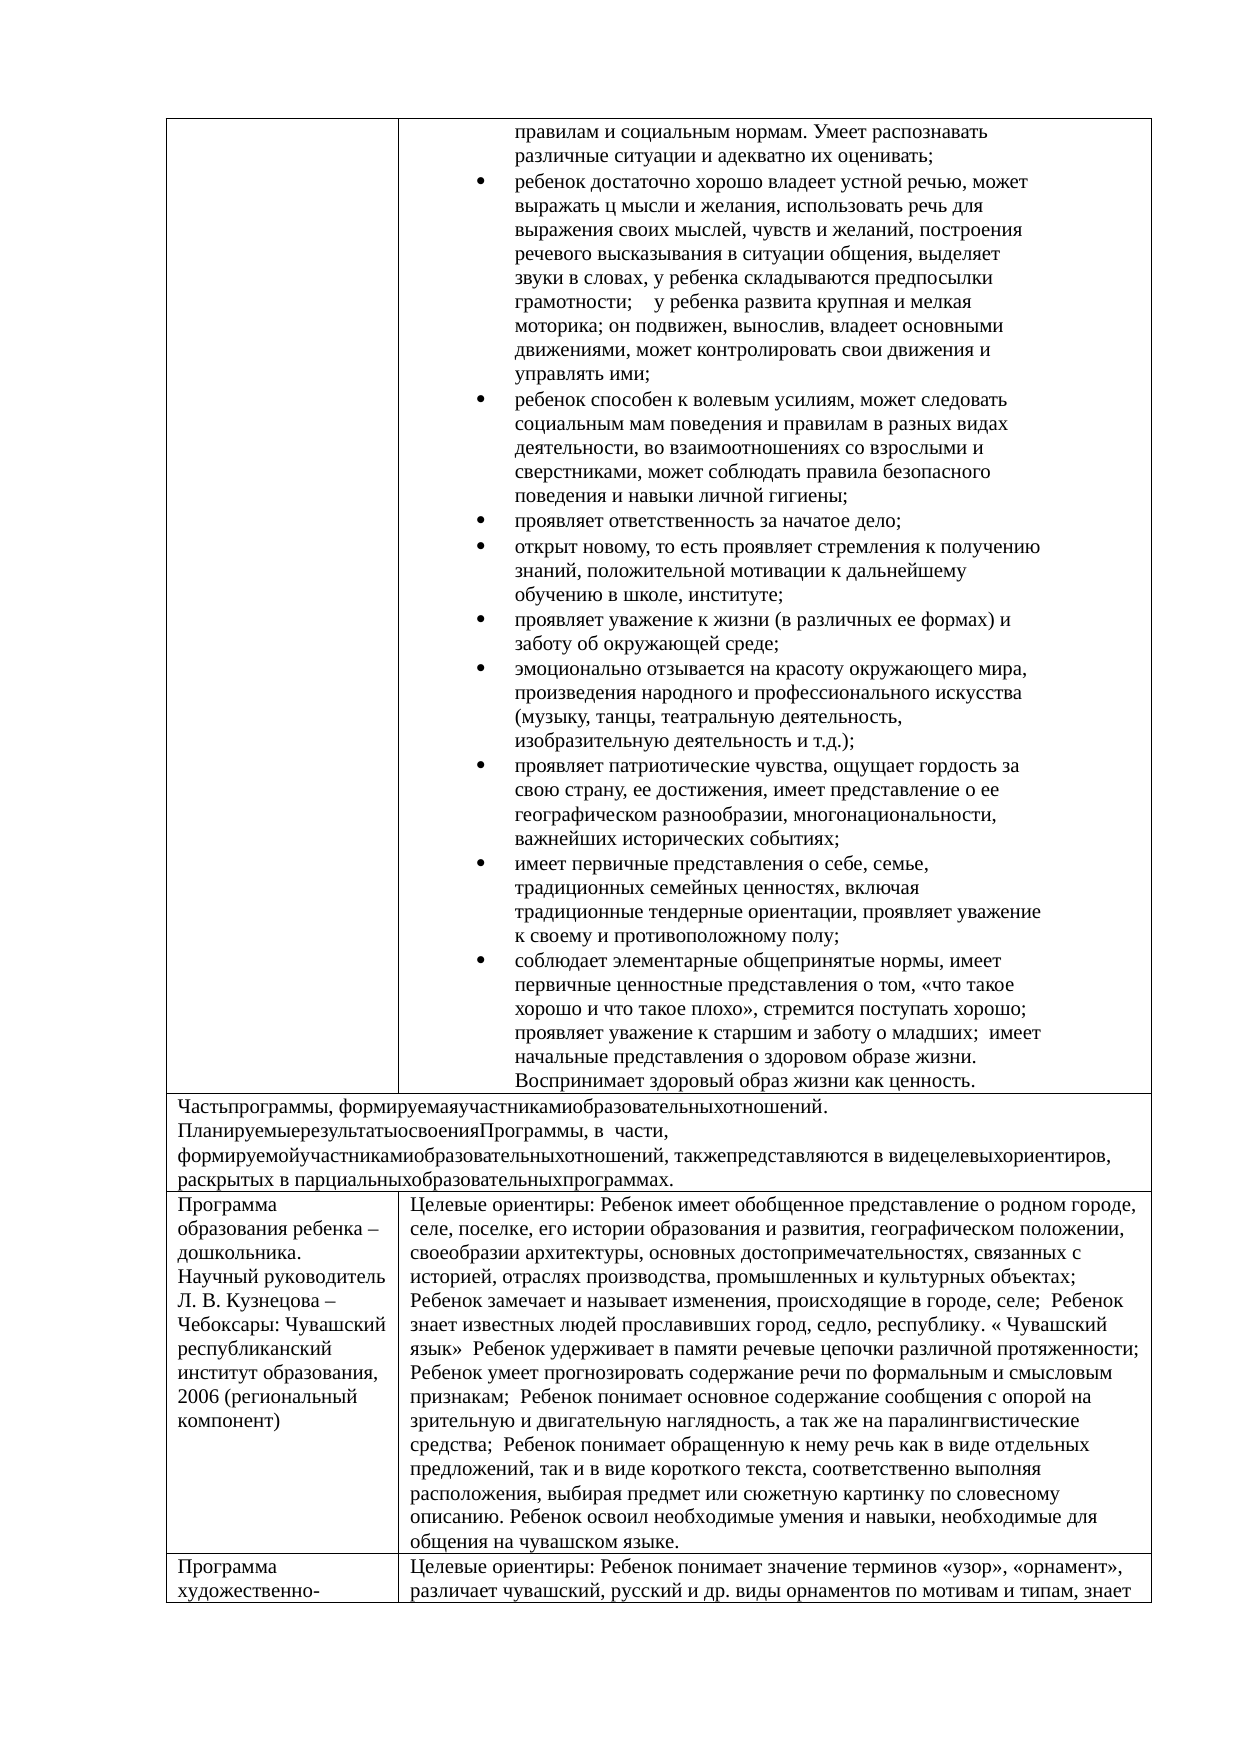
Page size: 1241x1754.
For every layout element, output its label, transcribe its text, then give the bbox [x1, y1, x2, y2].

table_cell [399, 119, 1151, 1093]
table_cell Программа образования ребенка – дошкольника. Научный руководитель Л. В. Кузнецова – Чебоксары: Чувашский республиканский институт образования, 2006 (региональный компонент) [167, 1192, 398, 1553]
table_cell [167, 1554, 398, 1602]
table_cell Целевые ориентиры: Ребенок имеет обобщенное представление о родном городе, селе, поселке, его истории образования и развития, географическом положении, своеобразии архитектуры, основных достопримечательностях, связанных с историей, отраслях производства, промышленных и культурных объектах; Ребенок замечает и называет изменения, происходящие в городе, селе; Ребенок знает известных людей прославивших город, седло, республику. « Чувашский язык» Ребенок удерживает в памяти речевые цепочки различной протяженности; Ребенок умеет прогнозировать содержание речи по формальным и смысловым признакам; Ребенок понимает основное содержание сообщения с опорой на зрительную и двигательную наглядность, а так же на паралингвистические средства; Ребенок понимает обращенную к нему речь как в виде отдельных предложений, так и в виде короткого текста, соответственно выполняя расположения, выбирая предмет или сюжетную картинку по словесному описанию. Ребенок освоил необходимые умения и навыки, необходимые для общения на чувашском языке. [399, 1192, 1151, 1553]
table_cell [167, 119, 398, 1093]
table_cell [399, 1554, 1151, 1602]
table_cell Частьпрограммы, формируемаяучастникамиобразовательныхотношений. ПланируемыерезультатыосвоенияПрограммы, в части, формируемойучастникамиобразовательныхотношений, такжепредставляются в видецелевыхориентиров, раскрытых в парциальныхобразовательныхпрограммах. [167, 1094, 1151, 1191]
